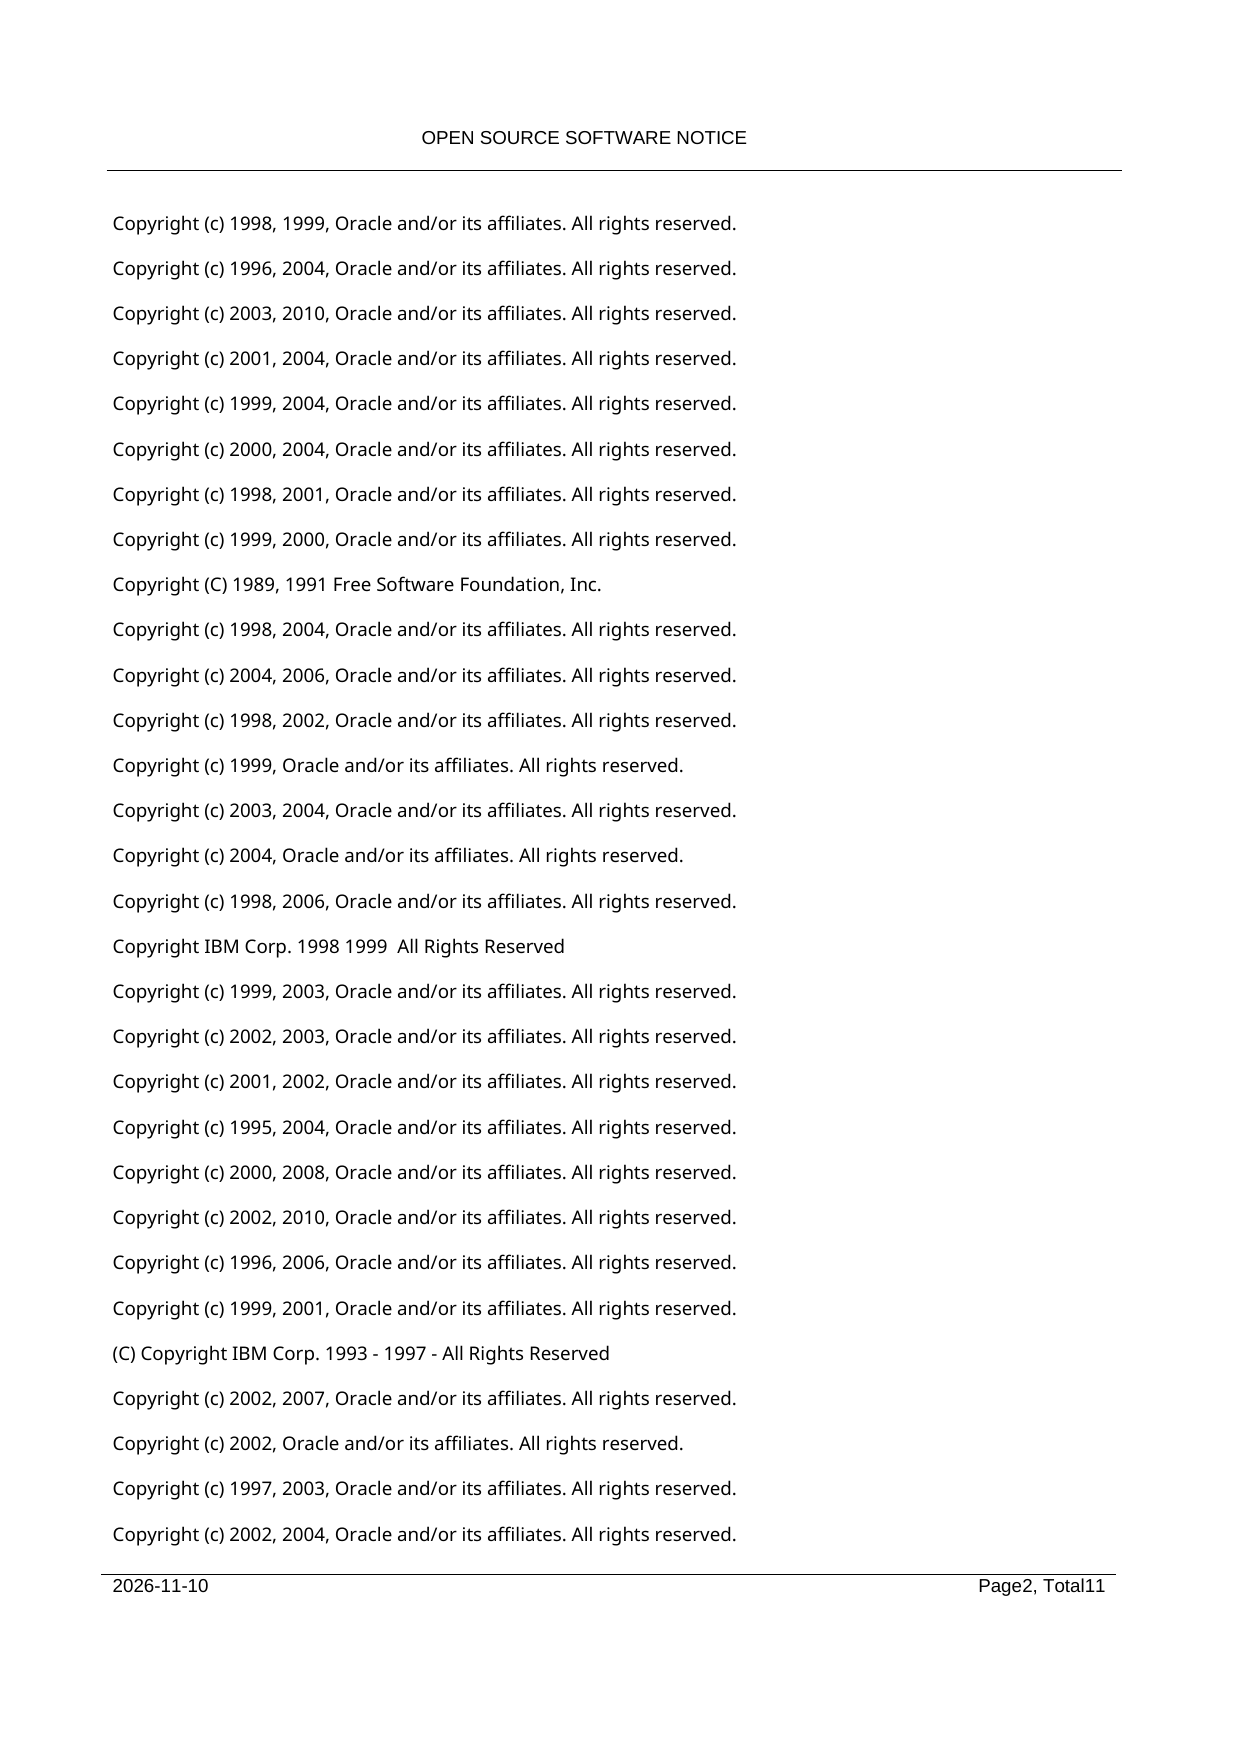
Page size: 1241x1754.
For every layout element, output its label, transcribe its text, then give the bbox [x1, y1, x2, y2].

text Copyright (c) 2004, Oracle and/or its affiliates. All rights reserved. [112, 839, 1128, 872]
text Copyright (c) 2000, 2004, Oracle and/or its affiliates. All rights reserved. [112, 432, 1128, 465]
text Copyright (c) 1998, 2002, Oracle and/or its affiliates. All rights reserved. [112, 704, 1128, 736]
text Copyright (c) 1999, 2004, Oracle and/or its affiliates. All rights reserved. [112, 387, 1128, 420]
text Copyright (c) 1998, 1999, Oracle and/or its affiliates. All rights reserved. [112, 206, 1128, 239]
text Copyright (c) 1997, 2003, Oracle and/or its affiliates. All rights reserved. [112, 1472, 1128, 1505]
text Copyright (c) 2001, 2004, Oracle and/or its affiliates. All rights reserved. [112, 342, 1128, 374]
text Copyright (c) 2000, 2008, Oracle and/or its affiliates. All rights reserved. [112, 1156, 1128, 1188]
text Copyright (c) 2003, 2010, Oracle and/or its affiliates. All rights reserved. [112, 297, 1128, 329]
text Copyright (c) 1996, 2004, Oracle and/or its affiliates. All rights reserved. [112, 252, 1128, 284]
text Copyright IBM Corp. 1998 1999 All Rights Reserved [112, 930, 1128, 962]
text Copyright (c) 2001, 2002, Oracle and/or its affiliates. All rights reserved. [112, 1065, 1128, 1098]
text Copyright (c) 2002, 2004, Oracle and/or its affiliates. All rights reserved. [112, 1517, 1128, 1550]
text Copyright (c) 1999, 2000, Oracle and/or its affiliates. All rights reserved. [112, 523, 1128, 555]
text Copyright (c) 2002, 2003, Oracle and/or its affiliates. All rights reserved. [112, 1020, 1128, 1053]
text Copyright (c) 1998, 2001, Oracle and/or its affiliates. All rights reserved. [112, 478, 1128, 510]
text Copyright (c) 2002, 2010, Oracle and/or its affiliates. All rights reserved. [112, 1201, 1128, 1233]
text Copyright (c) 2002, Oracle and/or its affiliates. All rights reserved. [112, 1427, 1128, 1459]
text Copyright (c) 1998, 2006, Oracle and/or its affiliates. All rights reserved. [112, 884, 1128, 917]
text Copyright (c) 1999, 2003, Oracle and/or its affiliates. All rights reserved. [112, 975, 1128, 1007]
text Copyright (c) 2004, 2006, Oracle and/or its affiliates. All rights reserved. [112, 658, 1128, 691]
text Copyright (C) 1989, 1991 Free Software Foundation, Inc. [112, 568, 1128, 601]
text Copyright (c) 1998, 2004, Oracle and/or its affiliates. All rights reserved. [112, 613, 1128, 646]
text Copyright (c) 1999, Oracle and/or its affiliates. All rights reserved. [112, 749, 1128, 781]
text Copyright (c) 2002, 2007, Oracle and/or its affiliates. All rights reserved. [112, 1382, 1128, 1414]
text Copyright (c) 1995, 2004, Oracle and/or its affiliates. All rights reserved. [112, 1111, 1128, 1143]
text (C) Copyright IBM Corp. 1993 - 1997 - All Rights Reserved [112, 1337, 1128, 1369]
text Copyright (c) 1996, 2006, Oracle and/or its affiliates. All rights reserved. [112, 1246, 1128, 1279]
text Copyright (c) 2003, 2004, Oracle and/or its affiliates. All rights reserved. [112, 794, 1128, 827]
text Copyright (c) 1999, 2001, Oracle and/or its affiliates. All rights reserved. [112, 1291, 1128, 1324]
